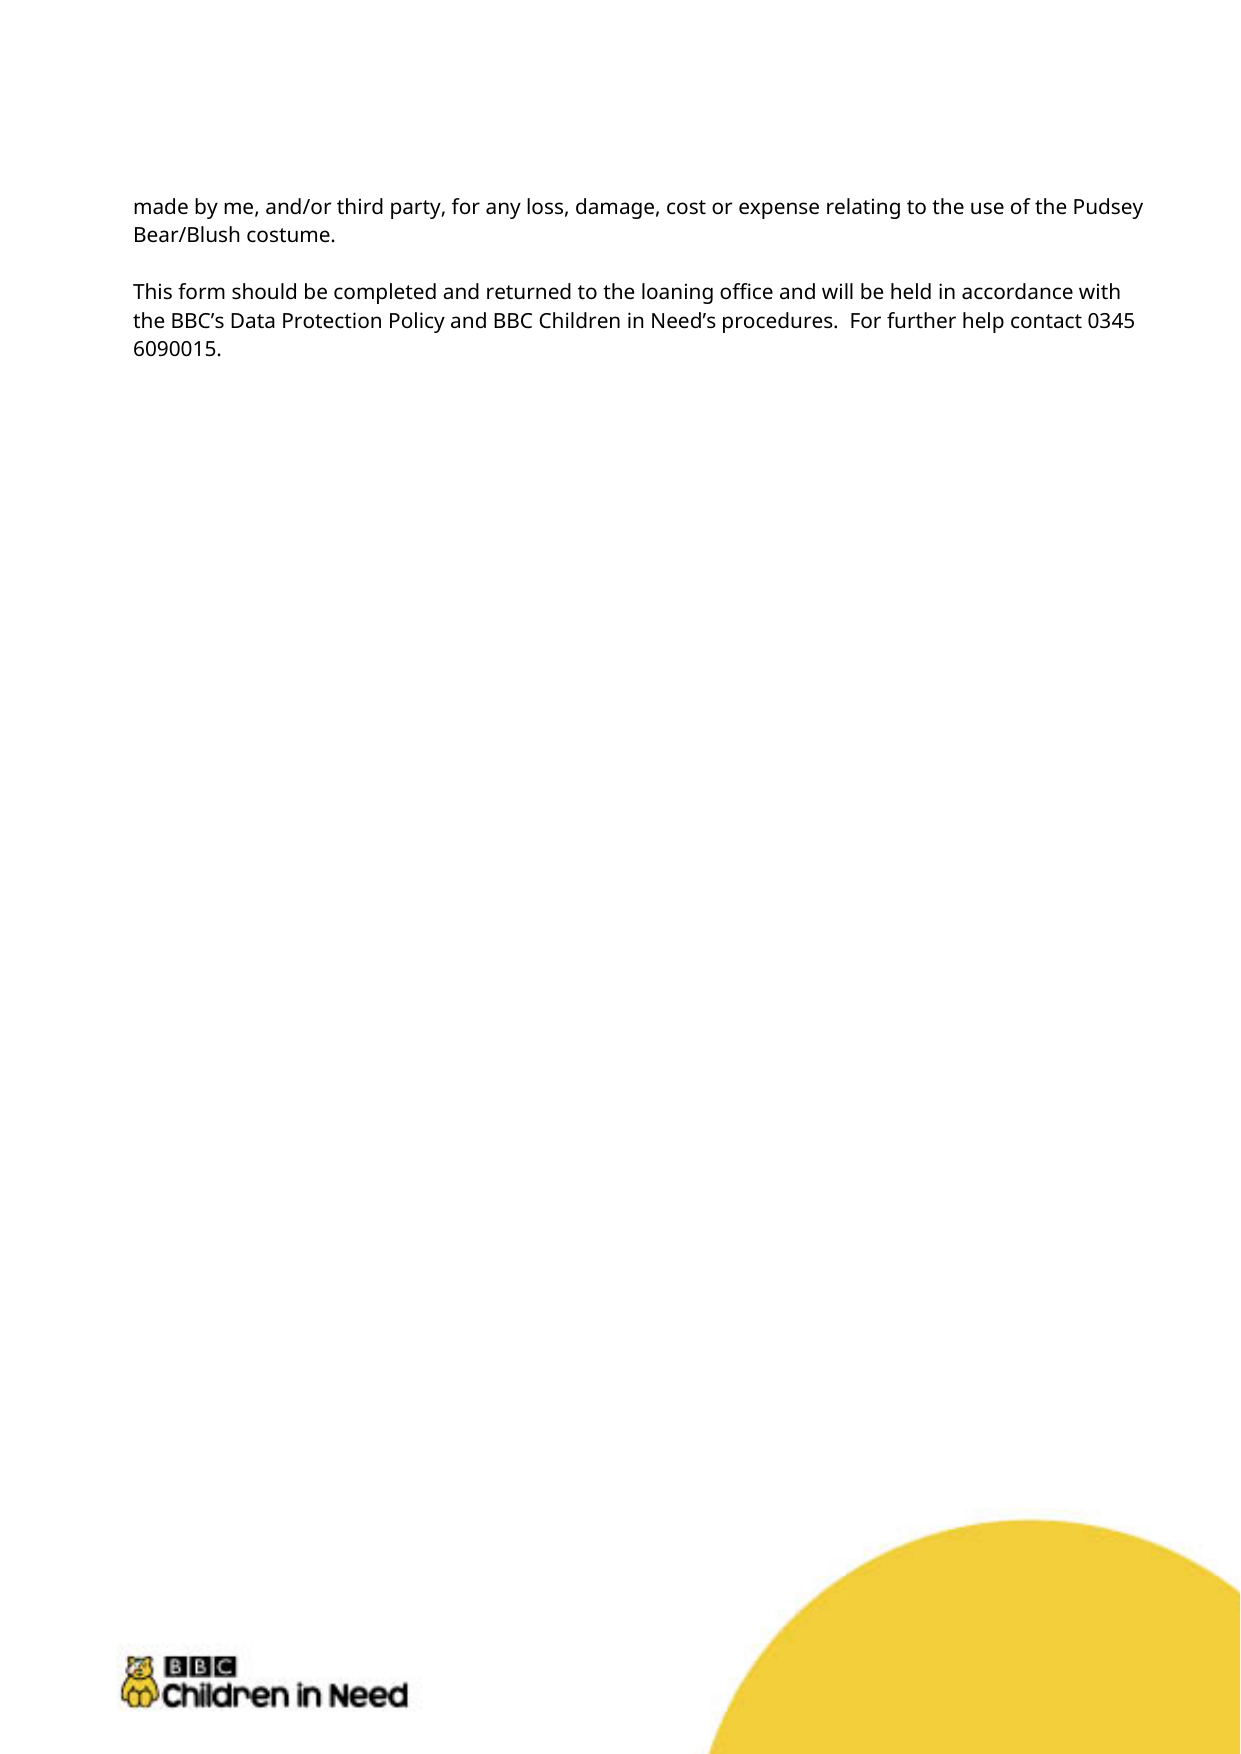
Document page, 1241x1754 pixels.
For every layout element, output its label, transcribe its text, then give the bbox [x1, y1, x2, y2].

picture [0, 0, 1241, 1754]
text This form should be completed and returned to the loaning office and will be held in accordance with the BBC’s Data Protection Policy and BBC Children in Need’s procedures. For further help contact 0345 6090015. [133, 277, 1154, 363]
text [133, 192, 1154, 249]
